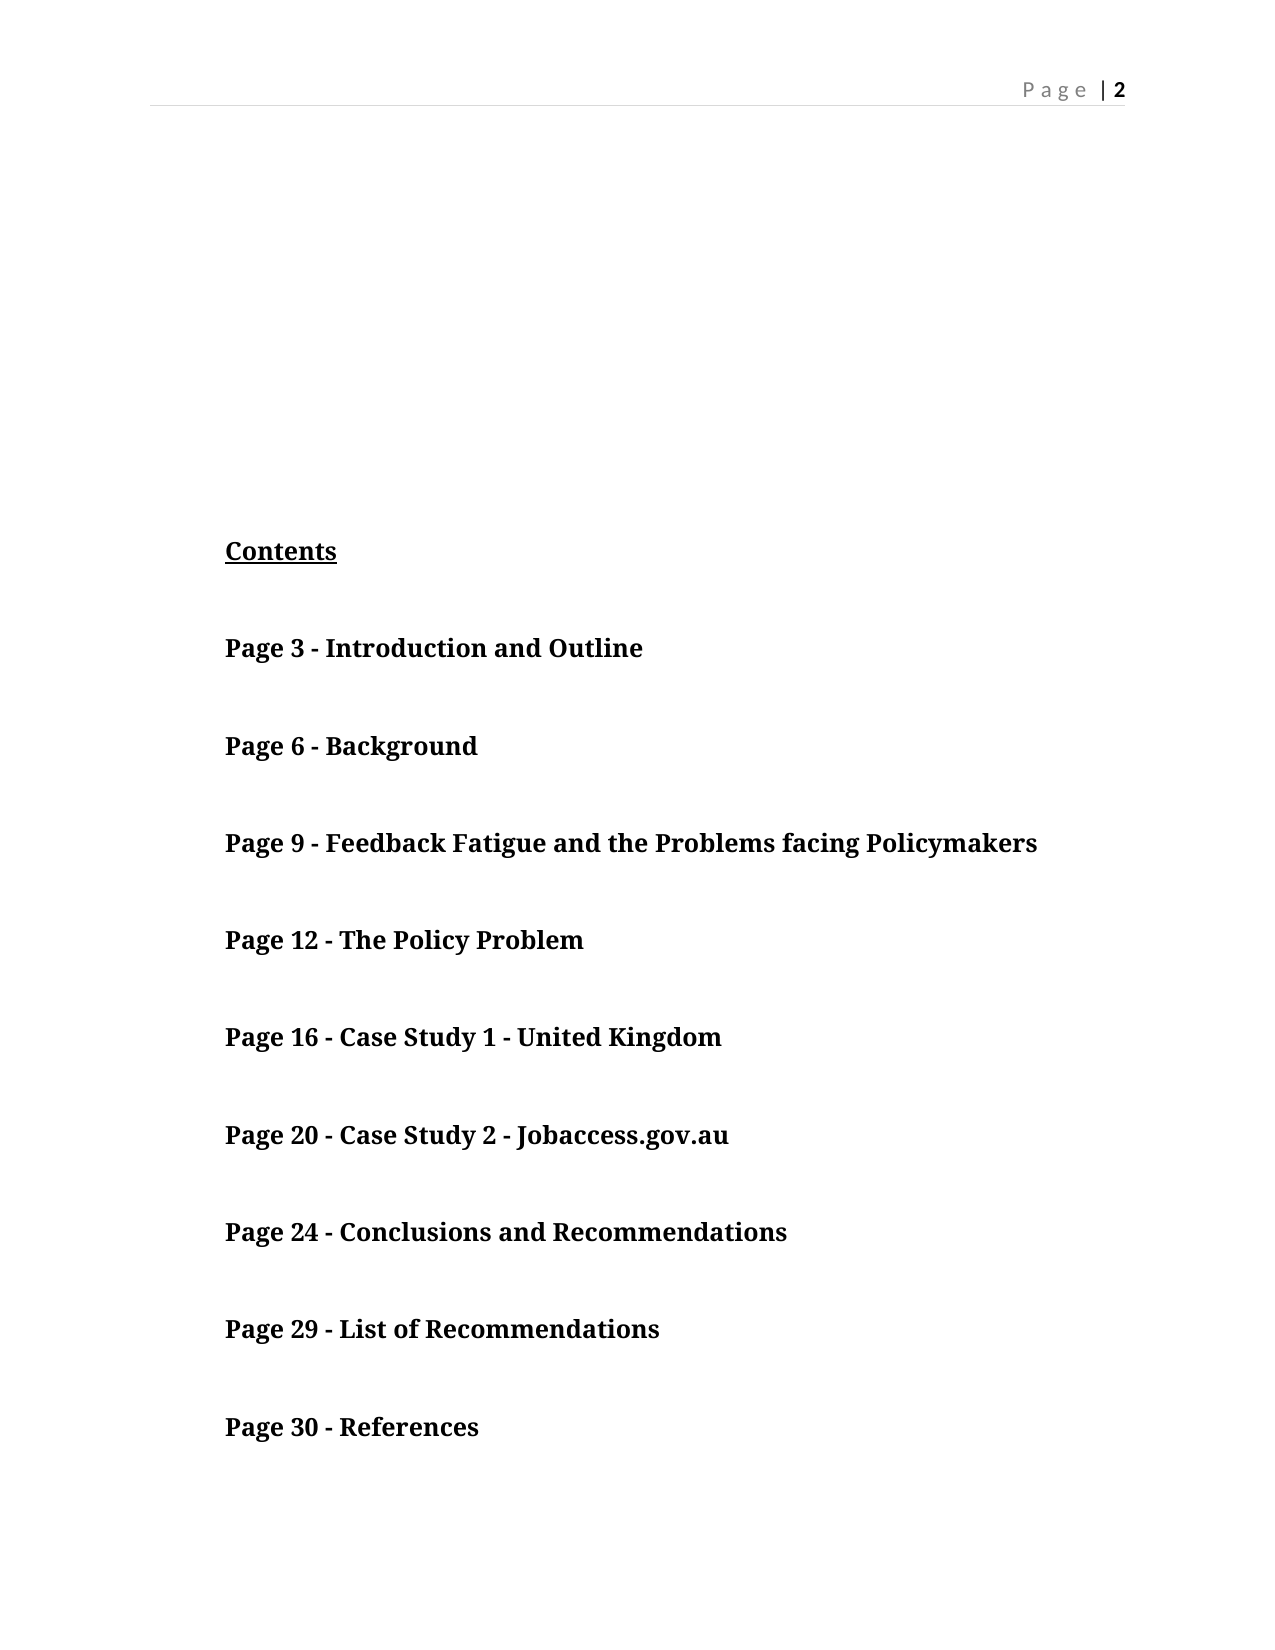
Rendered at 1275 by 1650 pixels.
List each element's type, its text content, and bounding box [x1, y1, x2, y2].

text Page 3 - Introduction and Outline [150, 631, 1125, 665]
text Page 16 - Case Study 1 - United Kingdom [150, 1020, 1125, 1054]
text Page 6 - Background [150, 728, 1125, 762]
text Page 29 - List of Recommendations [150, 1312, 1125, 1346]
text Page 24 - Conclusions and Recommendations [150, 1214, 1125, 1249]
text Page 30 - References [150, 1409, 1125, 1443]
text Page 9 - Feedback Fatigue and the Problems facing Policymakers [150, 825, 1125, 859]
text Contents [150, 533, 1125, 568]
text Page 12 - The Policy Problem [150, 923, 1125, 957]
text Page 20 - Case Study 2 - Jobaccess.gov.au [150, 1117, 1125, 1151]
